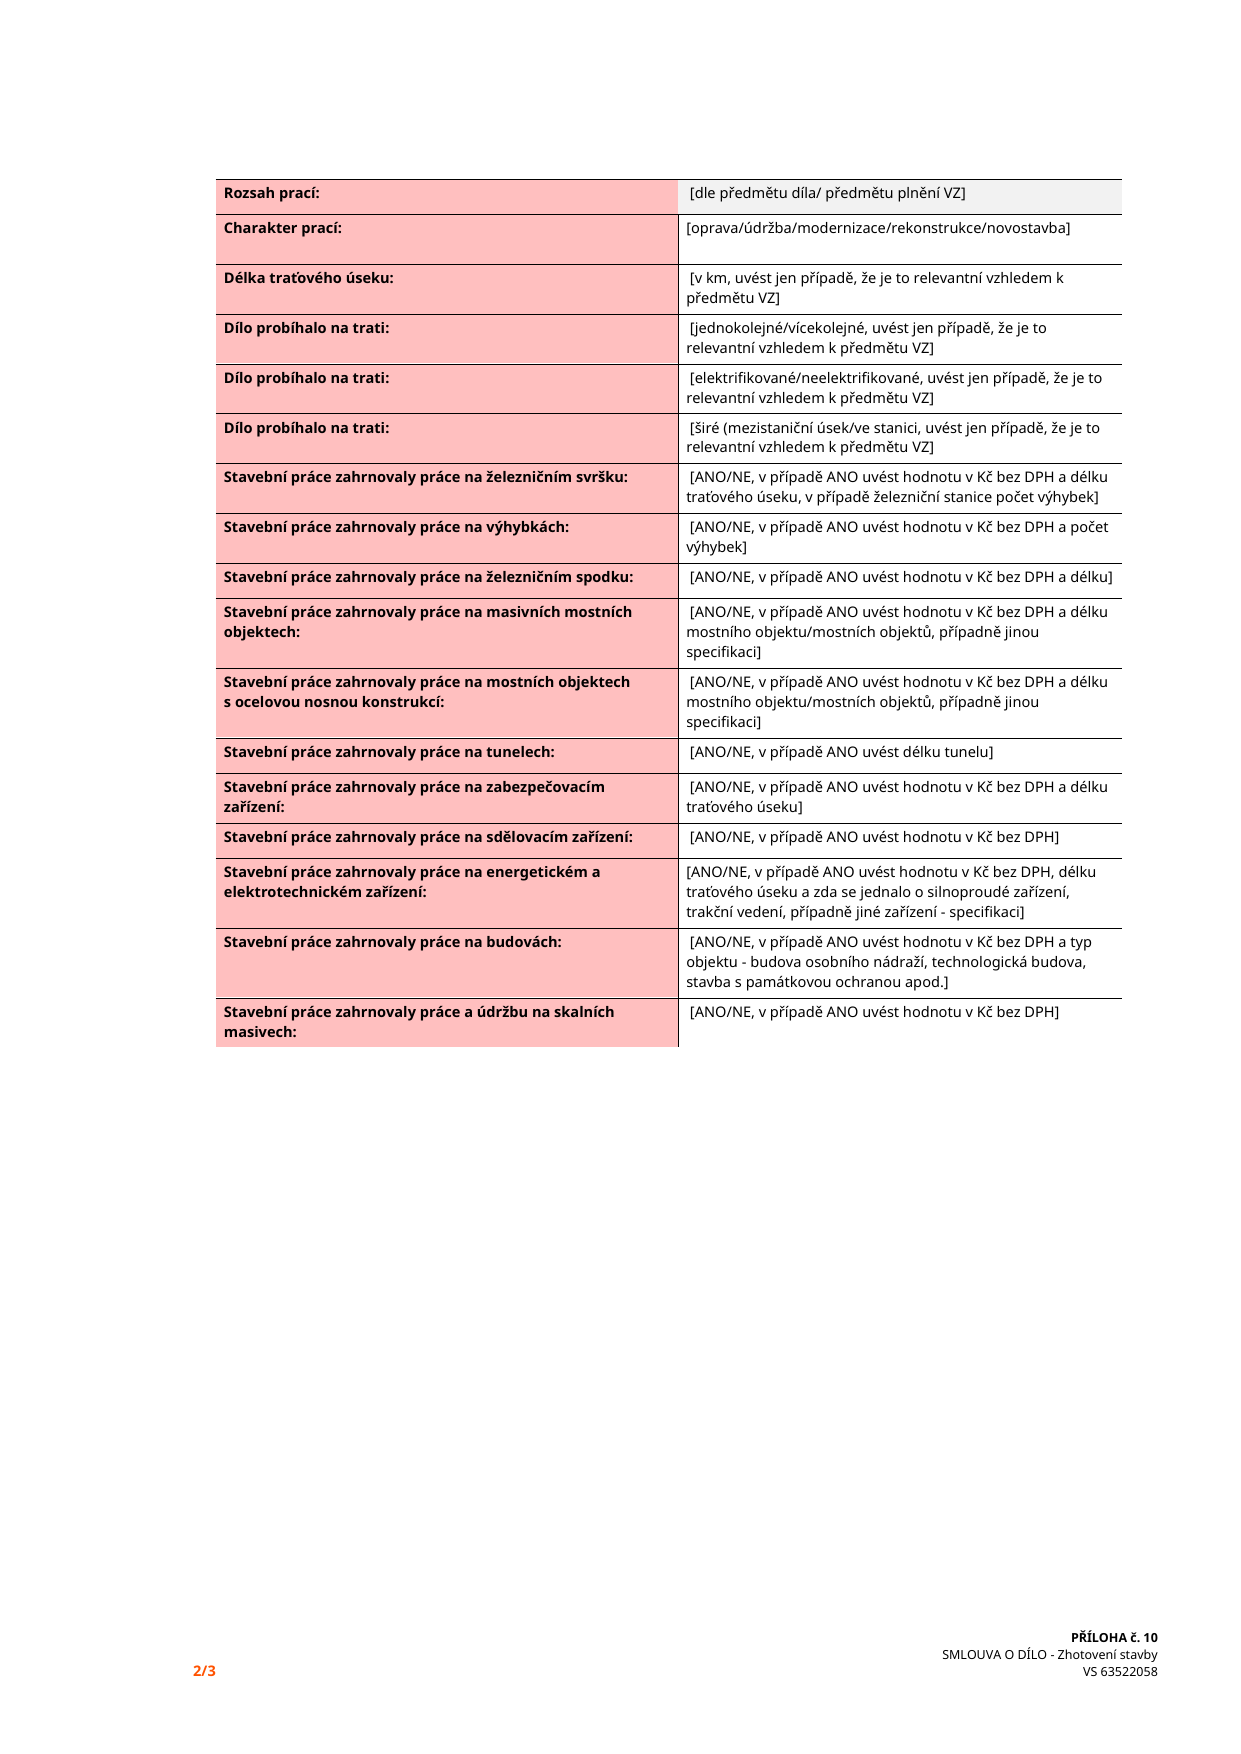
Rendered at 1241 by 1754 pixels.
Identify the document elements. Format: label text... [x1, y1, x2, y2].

table_cell [ANO/NE, v případě ANO uvést hodnotu v Kč bez DPH a délku mostního objektu/mostních objektů, případně jinou specifikaci] [679, 599, 1122, 668]
table_cell [ANO/NE, v případě ANO uvést délku tunelu] [679, 739, 1122, 773]
table_header Rozsah prací: [216, 180, 678, 214]
table_cell [ANO/NE, v případě ANO uvést hodnotu v Kč bez DPH a délku traťového úseku, v případě železniční stanice počet výhybek] [679, 464, 1122, 513]
table_cell [jednokolejné/vícekolejné, uvést jen případě, že je to relevantní vzhledem k předmětu VZ] [679, 315, 1122, 363]
table_cell Stavební práce zahrnovaly práce na výhybkách: [216, 514, 678, 563]
table_cell [ANO/NE, v případě ANO uvést hodnotu v Kč bez DPH a počet výhybek] [679, 514, 1122, 563]
table_cell Stavební práce zahrnovaly práce na mostních objektech s ocelovou nosnou konstrukcí: [216, 669, 678, 737]
table_cell [ANO/NE, v případě ANO uvést hodnotu v Kč bez DPH a délku] [679, 564, 1122, 598]
table_cell Stavební práce zahrnovaly práce na sdělovacím zařízení: [216, 824, 678, 858]
table_cell [ANO/NE, v případě ANO uvést hodnotu v Kč bez DPH] [679, 824, 1122, 858]
table_cell Stavební práce zahrnovaly práce na tunelech: [216, 739, 678, 773]
table_cell [ANO/NE, v případě ANO uvést hodnotu v Kč bez DPH] [679, 999, 1122, 1047]
table_cell Stavební práce zahrnovaly práce na zabezpečovacím zařízení: [216, 774, 678, 823]
table_cell Charakter prací: [216, 215, 678, 264]
table_cell [v km, uvést jen případě, že je to relevantní vzhledem k předmětu VZ] [679, 265, 1122, 314]
table_cell Stavební práce zahrnovaly práce na budovách: [216, 929, 678, 997]
table_cell Stavební práce zahrnovaly práce na železničním svršku: [216, 464, 678, 513]
table_cell Stavební práce zahrnovaly práce na energetickém a elektrotechnickém zařízení: [216, 859, 678, 928]
table_cell [oprava/údržba/modernizace/rekonstrukce/novostavba] [679, 215, 1122, 264]
table_cell Dílo probíhalo na trati: [216, 315, 678, 363]
table_cell Dílo probíhalo na trati: [216, 365, 678, 413]
table_cell Stavební práce zahrnovaly práce na železničním spodku: [216, 564, 678, 598]
table_cell [širé (mezistaniční úsek/ve stanici, uvést jen případě, že je to relevantní vzhledem k předmětu VZ] [679, 414, 1122, 463]
table_cell Dílo probíhalo na trati: [216, 414, 678, 463]
table_header [dle předmětu díla/ předmětu plnění VZ] [678, 180, 1122, 214]
table_cell [ANO/NE, v případě ANO uvést hodnotu v Kč bez DPH a délku traťového úseku] [679, 774, 1122, 823]
table_cell [ANO/NE, v případě ANO uvést hodnotu v Kč bez DPH a délku mostního objektu/mostních objektů, případně jinou specifikaci] [679, 669, 1122, 737]
table_cell Délka traťového úseku: [216, 265, 678, 314]
table_cell [elektrifikované/neelektrifikované, uvést jen případě, že je to relevantní vzhledem k předmětu VZ] [679, 365, 1122, 413]
table_cell [ANO/NE, v případě ANO uvést hodnotu v Kč bez DPH, délku traťového úseku a zda se jednalo o silnoproudé zařízení, trakční vedení, případně jiné zařízení - specifikaci] [679, 859, 1122, 928]
table_cell Stavební práce zahrnovaly práce a údržbu na skalních masivech: [216, 999, 678, 1047]
table_cell Stavební práce zahrnovaly práce na masivních mostních objektech: [216, 599, 678, 668]
table_cell [ANO/NE, v případě ANO uvést hodnotu v Kč bez DPH a typ objektu - budova osobního nádraží, technologická budova, stavba s památkovou ochranou apod.] [679, 929, 1122, 997]
